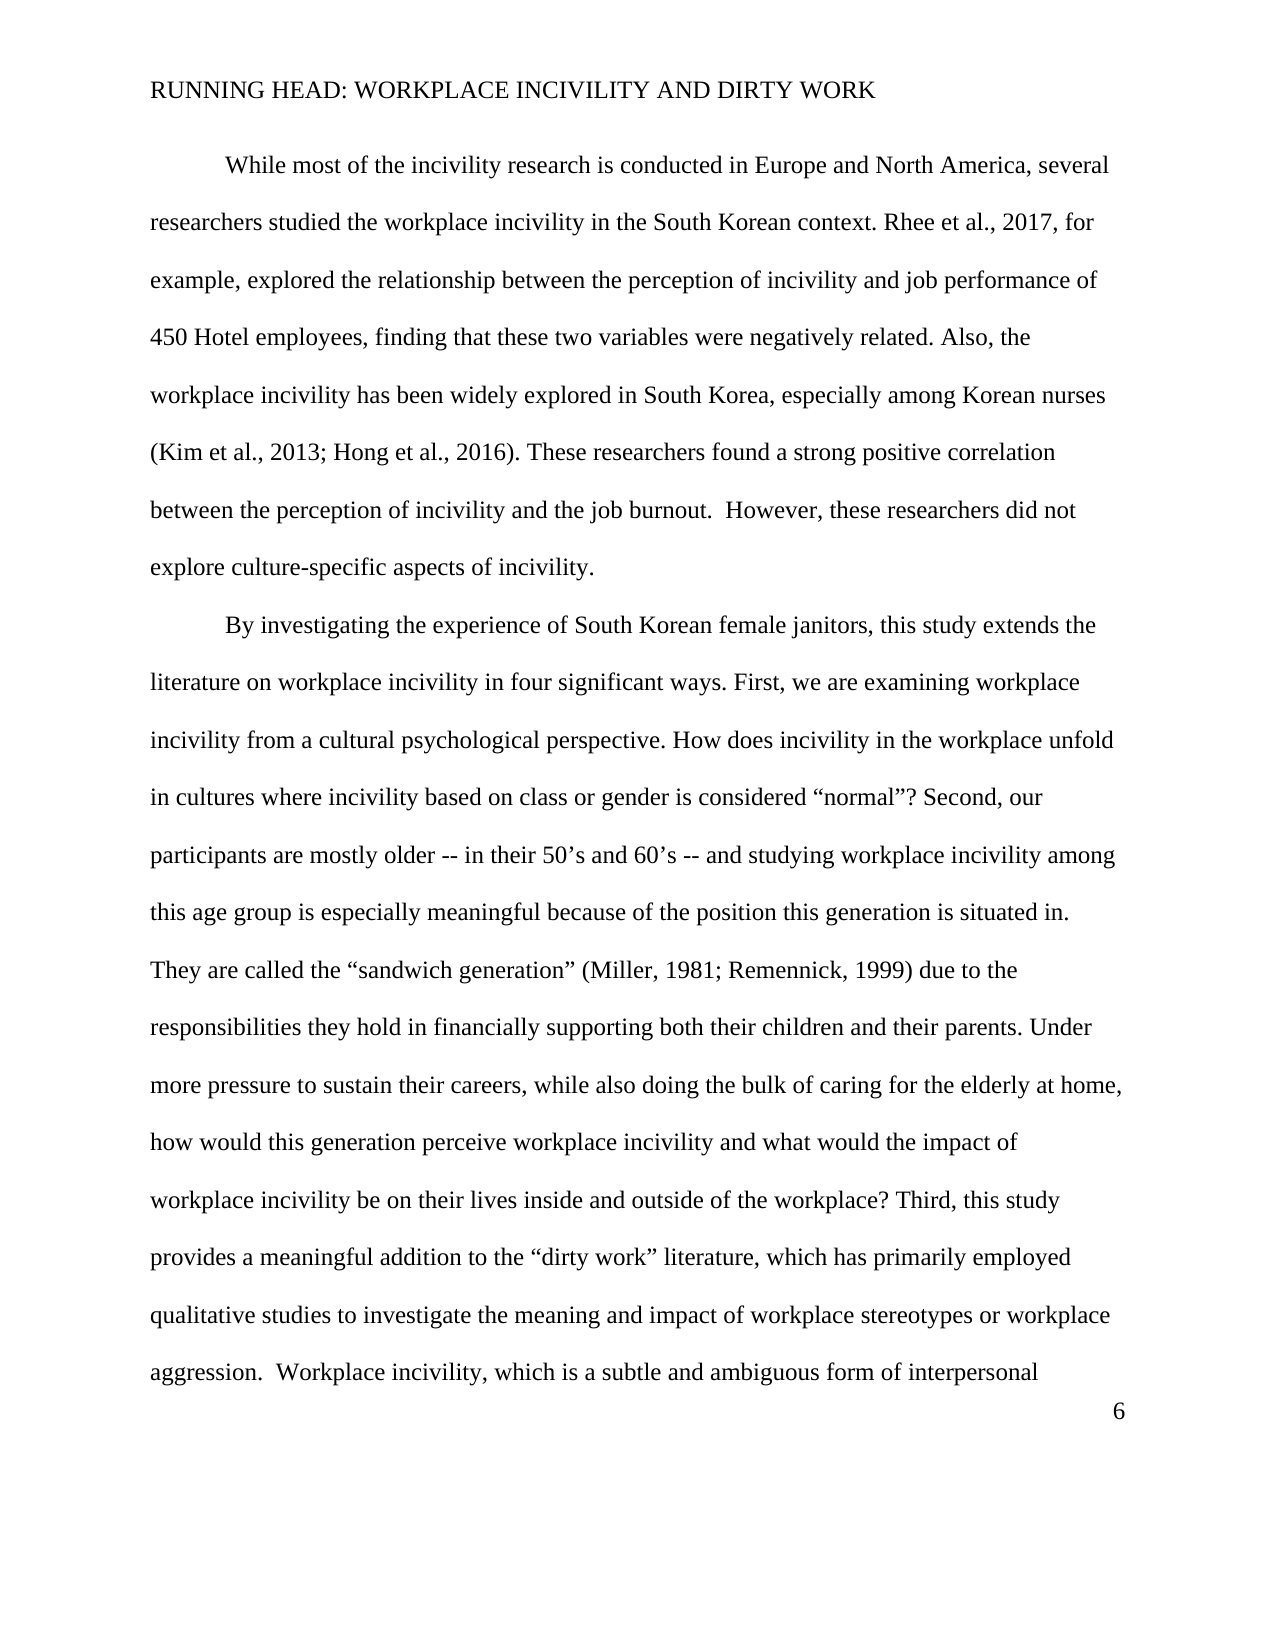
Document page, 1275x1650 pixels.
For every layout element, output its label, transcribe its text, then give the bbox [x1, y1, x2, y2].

text While most of the incivility research is conducted in Europe and North America, several researchers studied the workplace incivility in the South Korean context. Rhee et al., 2017, for example, explored the relationship between the perception of incivility and job performance of 450 Hotel employees, finding that these two variables were negatively related. Also, the workplace incivility has been widely explored in South Korea, especially among Korean nurses (Kim et al., 2013; Hong et al., 2016). These researchers found a strong positive correlation between the perception of incivility and the job burnout. However, these researchers did not explore culture-specific aspects of incivility. [150, 150, 1125, 581]
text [150, 610, 1125, 1386]
